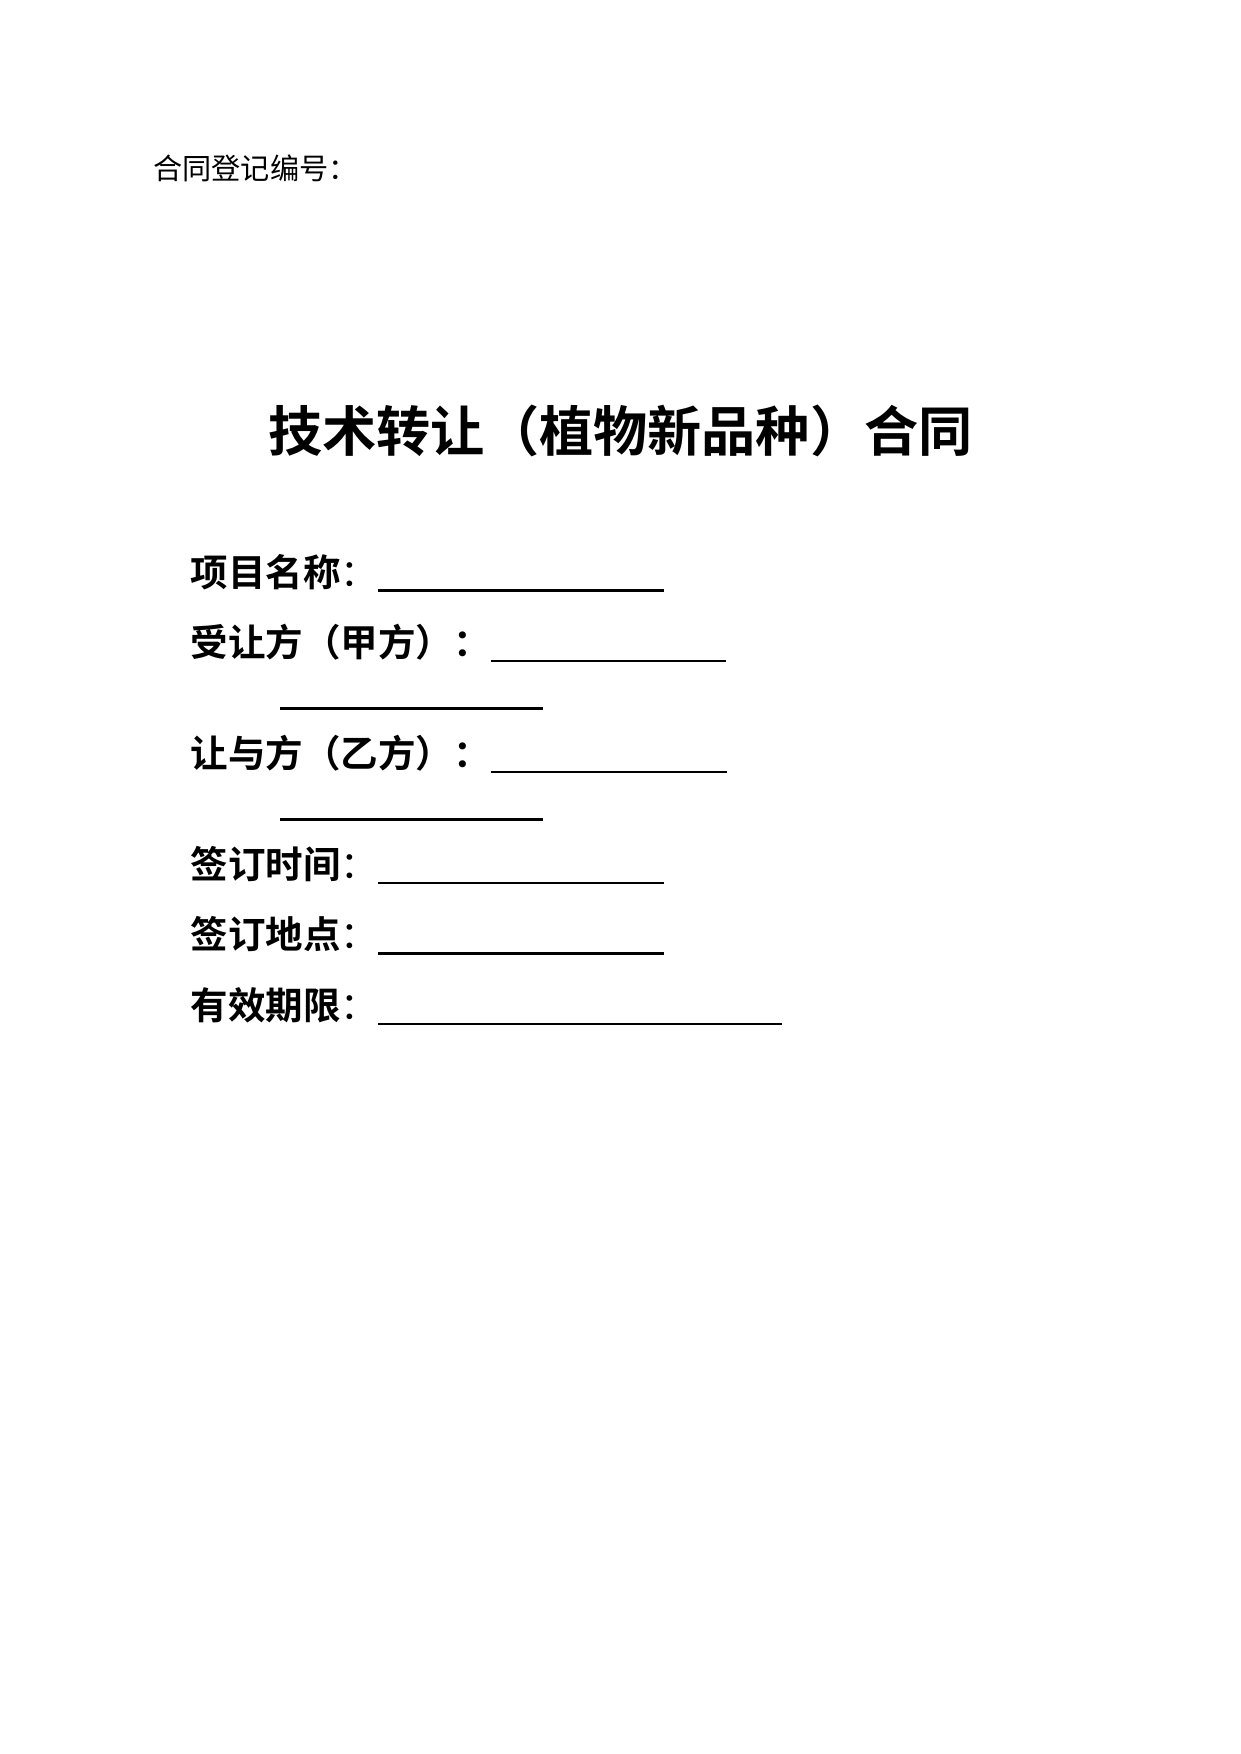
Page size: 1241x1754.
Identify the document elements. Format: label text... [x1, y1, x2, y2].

text 有效期限： [153, 976, 1006, 1030]
text 合同登记编号： [153, 136, 1087, 190]
text 签订地点： [153, 905, 1087, 960]
text 技术转让（植物新品种）合同 [153, 388, 1087, 467]
text 签订时间： [153, 835, 1087, 889]
text 项目名称： [153, 542, 1087, 597]
text 让与方（乙方）： [153, 724, 1087, 778]
text 受让方（甲方）： [153, 613, 1087, 667]
